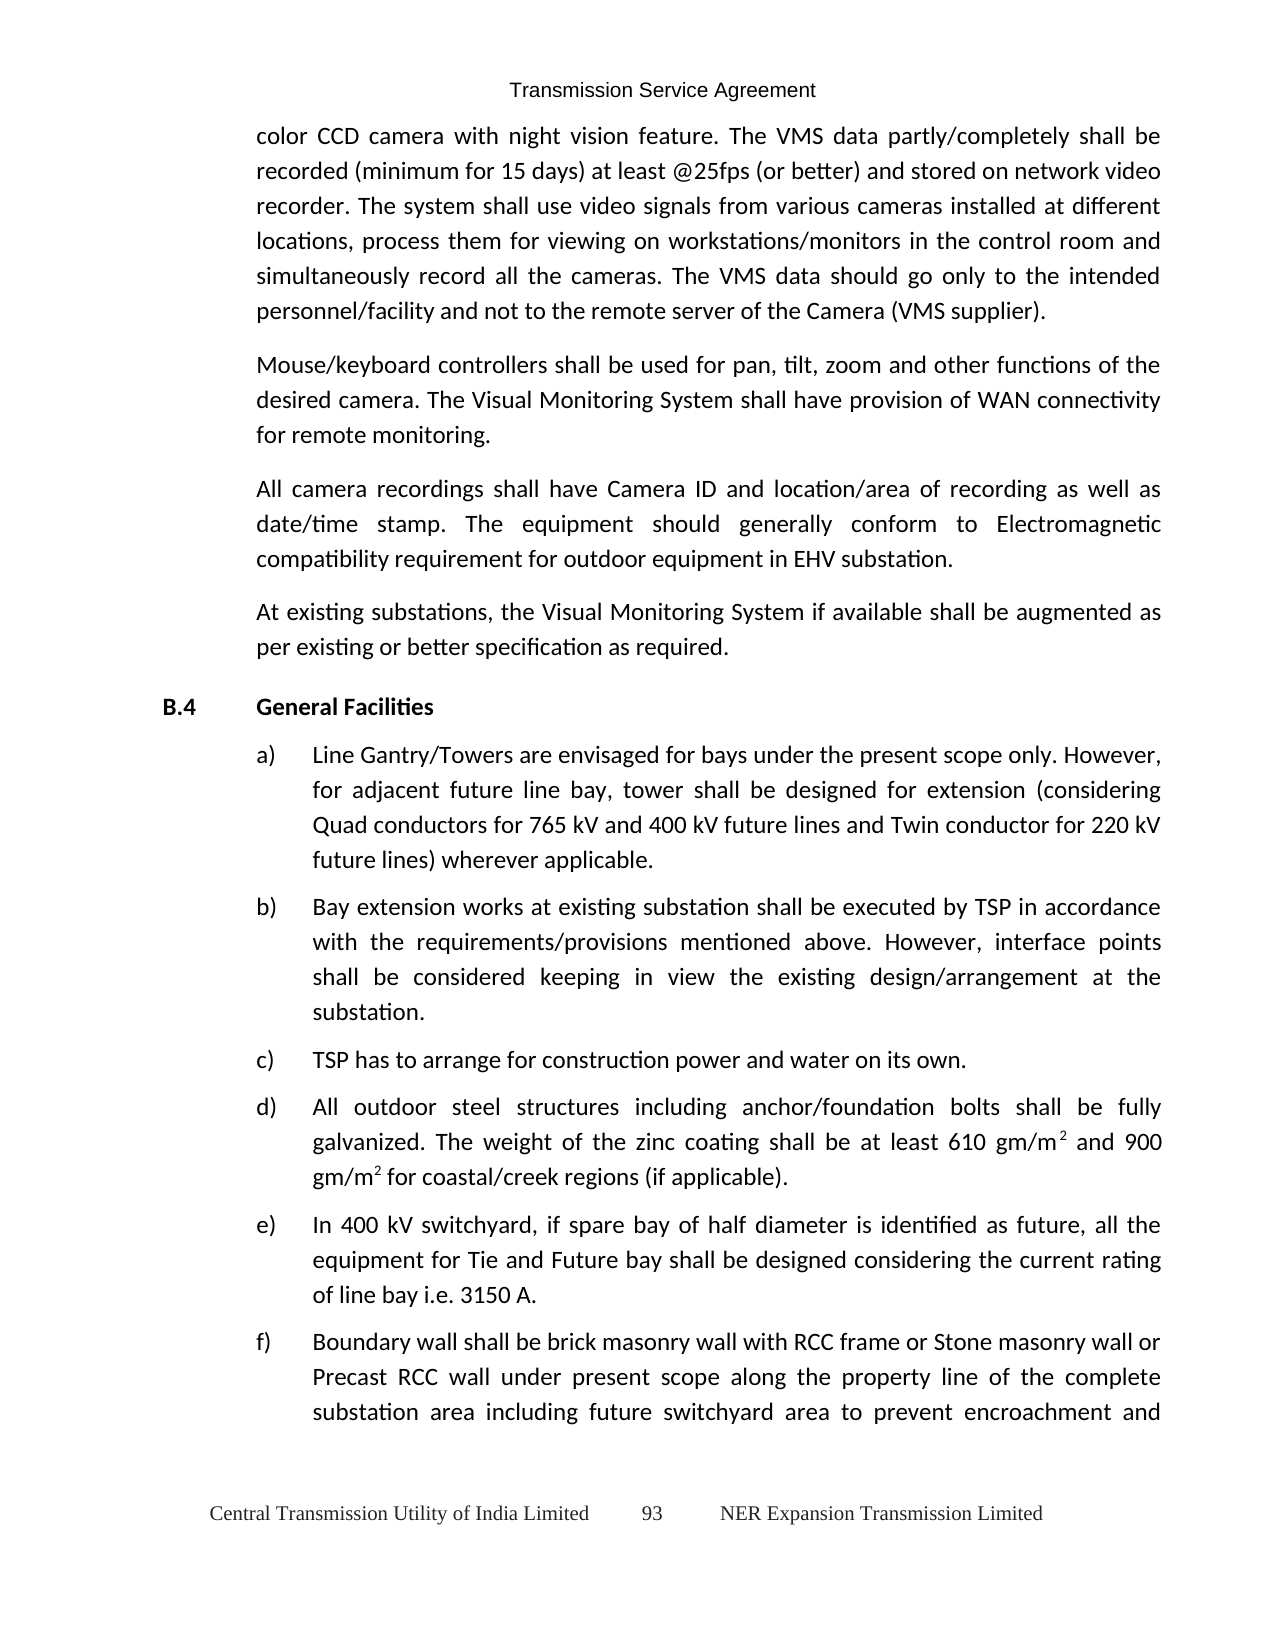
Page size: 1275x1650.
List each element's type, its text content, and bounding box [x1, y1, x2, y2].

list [256, 1326, 1162, 1427]
text Mouse/keyboard controllers shall be used for pan, tilt, zoom and other functions of the desired camera. The Visual Monitoring System shall have provision of WAN connectivity for remote monitoring. [256, 349, 1162, 449]
list In 400 kV switchyard, if spare bay of half diameter is identified as future, all the equipment for Tie and Future bay shall be designed considering the current rating of line bay i.e. 3150 A. [256, 1209, 1162, 1309]
list TSP has to arrange for construction power and water on its own. [256, 1044, 1162, 1074]
text At existing substations, the Visual Monitoring System if available shall be augmented as per existing or better specification as required. [256, 596, 1162, 662]
text B.4 General Facilities [162, 691, 1162, 722]
list Bay extension works at existing substation shall be executed by TSP in accordance with the requirements/provisions mentioned above. However, interface points shall be considered keeping in view the existing design/arrangement at the substation. [256, 891, 1162, 1027]
list Line Gantry/Towers are envisaged for bays under the present scope only. However, for adjacent future line bay, tower shall be designed for extension (considering Quad conductors for 765 kV and 400 kV future lines and Twin conductor for 220 kV future lines) wherever applicable. [256, 739, 1162, 874]
list All outdoor steel structures including anchor/foundation bolts shall be fully galvanized. The weight of the zinc coating shall be at least 610 gm/m2 and 900 gm/m2 for coastal/creek regions (if applicable). [256, 1091, 1162, 1192]
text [256, 120, 1162, 326]
text All camera recordings shall have Camera ID and location/area of recording as well as date/time stamp. The equipment should generally conform to Electromagnetic compatibility requirement for outdoor equipment in EHV substation. [256, 473, 1162, 573]
